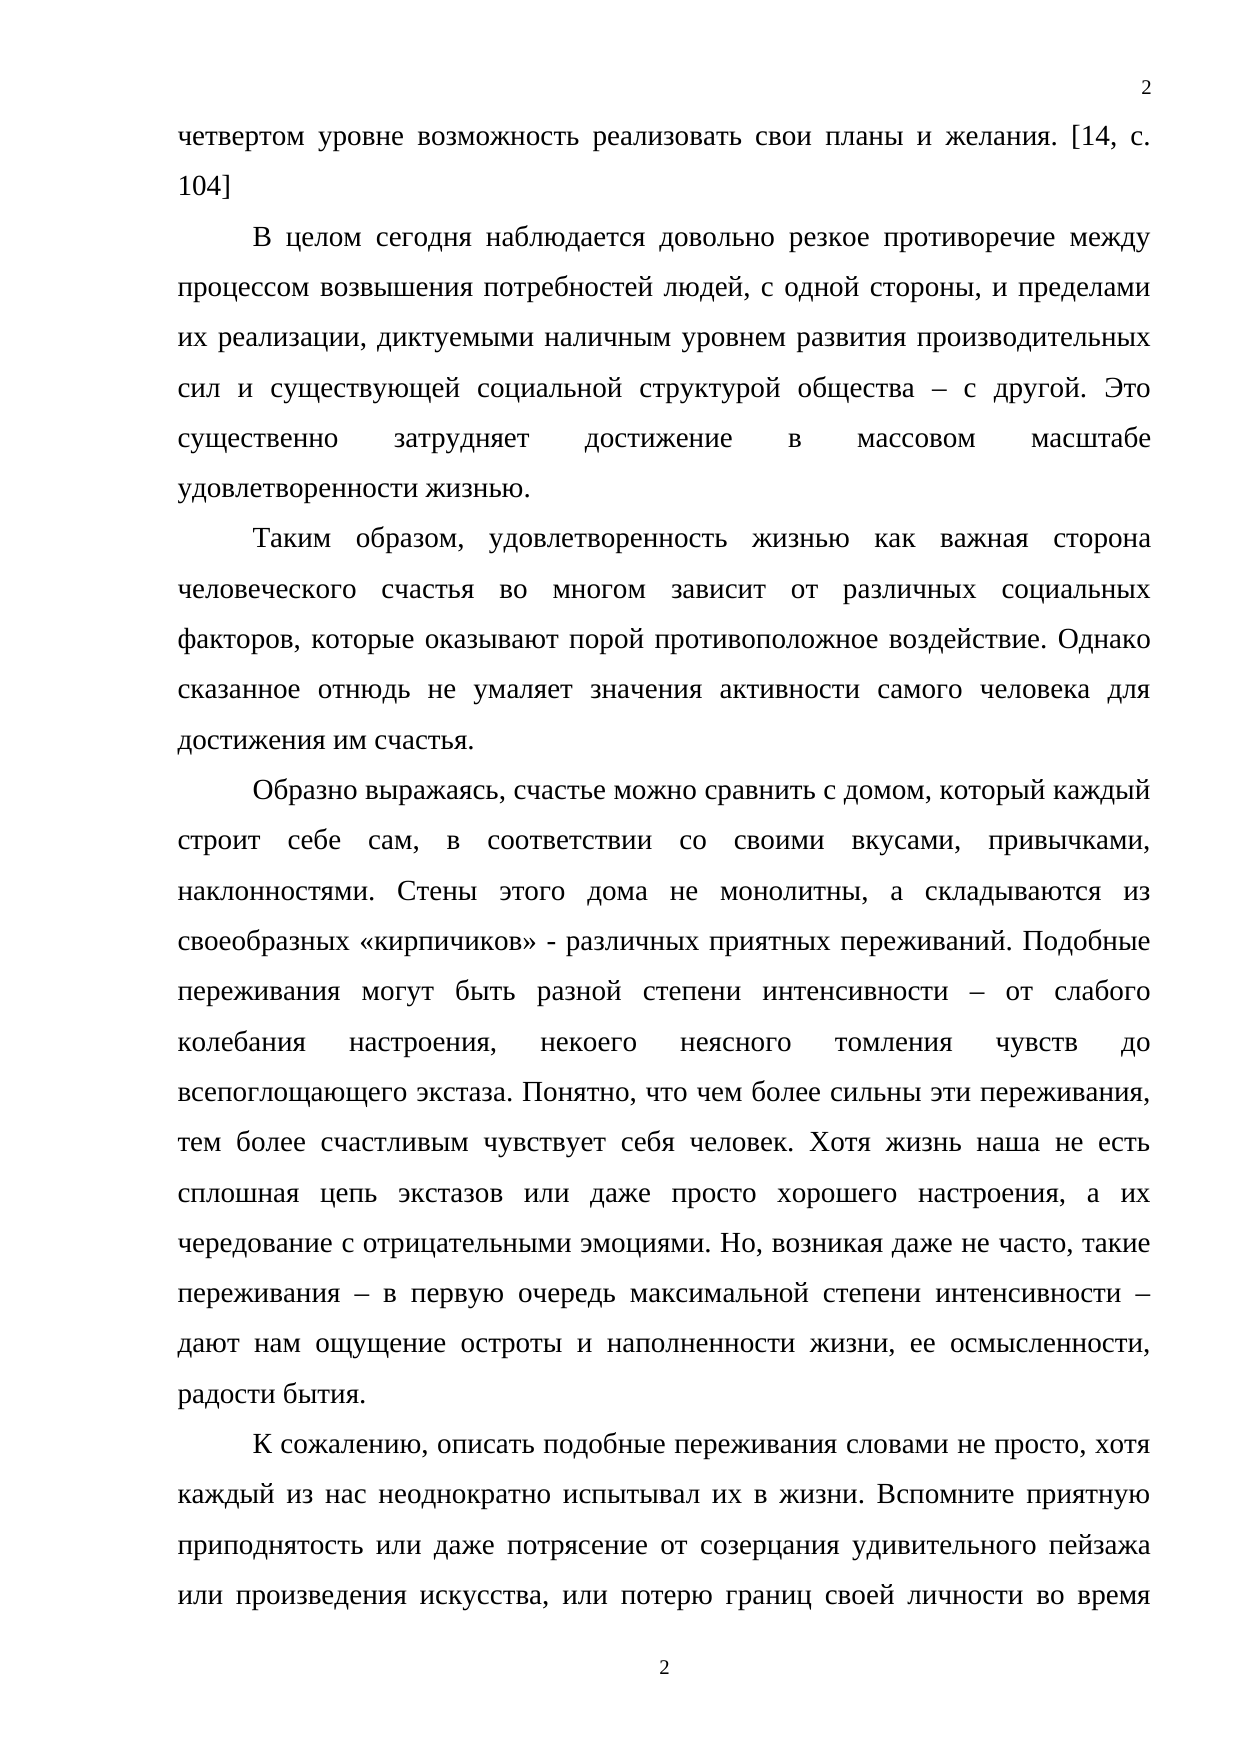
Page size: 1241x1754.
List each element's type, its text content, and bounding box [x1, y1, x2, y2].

text Таким образом, удовлетворенность жизнью как важная сторона человеческого счастья во многом зависит от различных социальных факторов, которые оказывают порой противоположное воздействие. Однако сказанное отнюдь не умаляет значения активности самого человека для достижения им счастья. [177, 521, 1152, 755]
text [177, 1426, 1152, 1611]
text В целом сегодня наблюдается довольно резкое противоречие между процессом возвышения потребностей людей, с одной стороны, и пределами их реализации, диктуемыми наличным уровнем развития производительных сил и существующей социальной структурой общества – с другой. Это существенно затрудняет достижение в массовом масштабе удовлетворенности жизнью. [177, 219, 1152, 504]
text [177, 118, 1152, 202]
text Образно выражаясь, счастье можно сравнить с домом, который каждый строит себе сам, в соответствии со своими вкусами, привычками, наклонностями. Стены этого дома не монолитны, а складываются из своеобразных «кирпичиков» - различных приятных переживаний. Подобные переживания могут быть разной степени интенсивности – от слабого колебания настроения, некоего неясного томления чувств до всепоглощающего экстаза. Понятно, что чем более сильны эти переживания, тем более счастливым чувствует себя человек. Хотя жизнь наша не есть сплошная цепь экстазов или даже просто хорошего настроения, а их чередование с отрицательными эмоциями. Но, возникая даже не часто, такие переживания – в первую очередь максимальной степени интенсивности – дают нам ощущение остроты и наполненности жизни, ее осмысленности, радости бытия. [177, 772, 1152, 1409]
